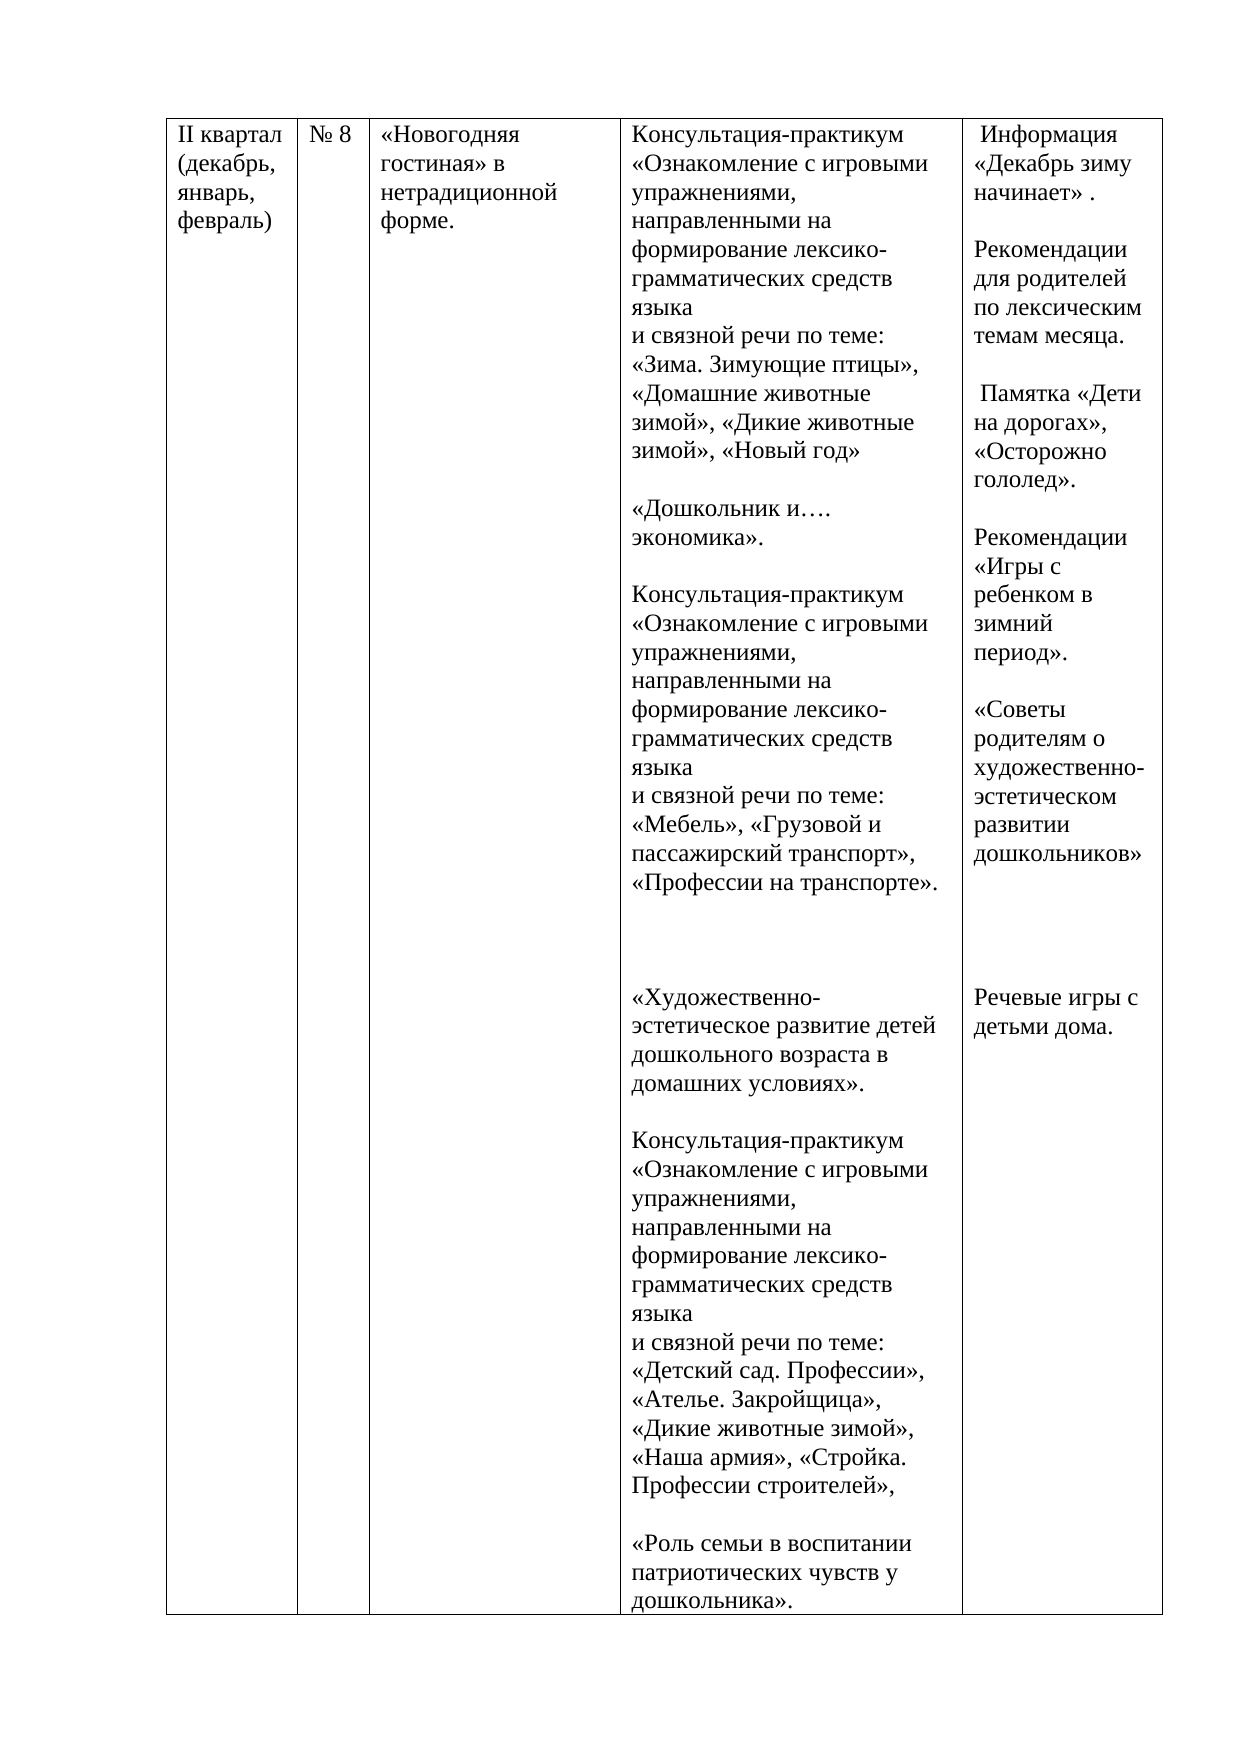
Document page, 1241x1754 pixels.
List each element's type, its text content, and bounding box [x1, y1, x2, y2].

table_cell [963, 119, 1162, 1614]
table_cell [621, 119, 962, 1614]
table_cell № 8 [298, 119, 369, 1614]
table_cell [167, 119, 297, 1614]
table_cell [370, 119, 620, 1614]
